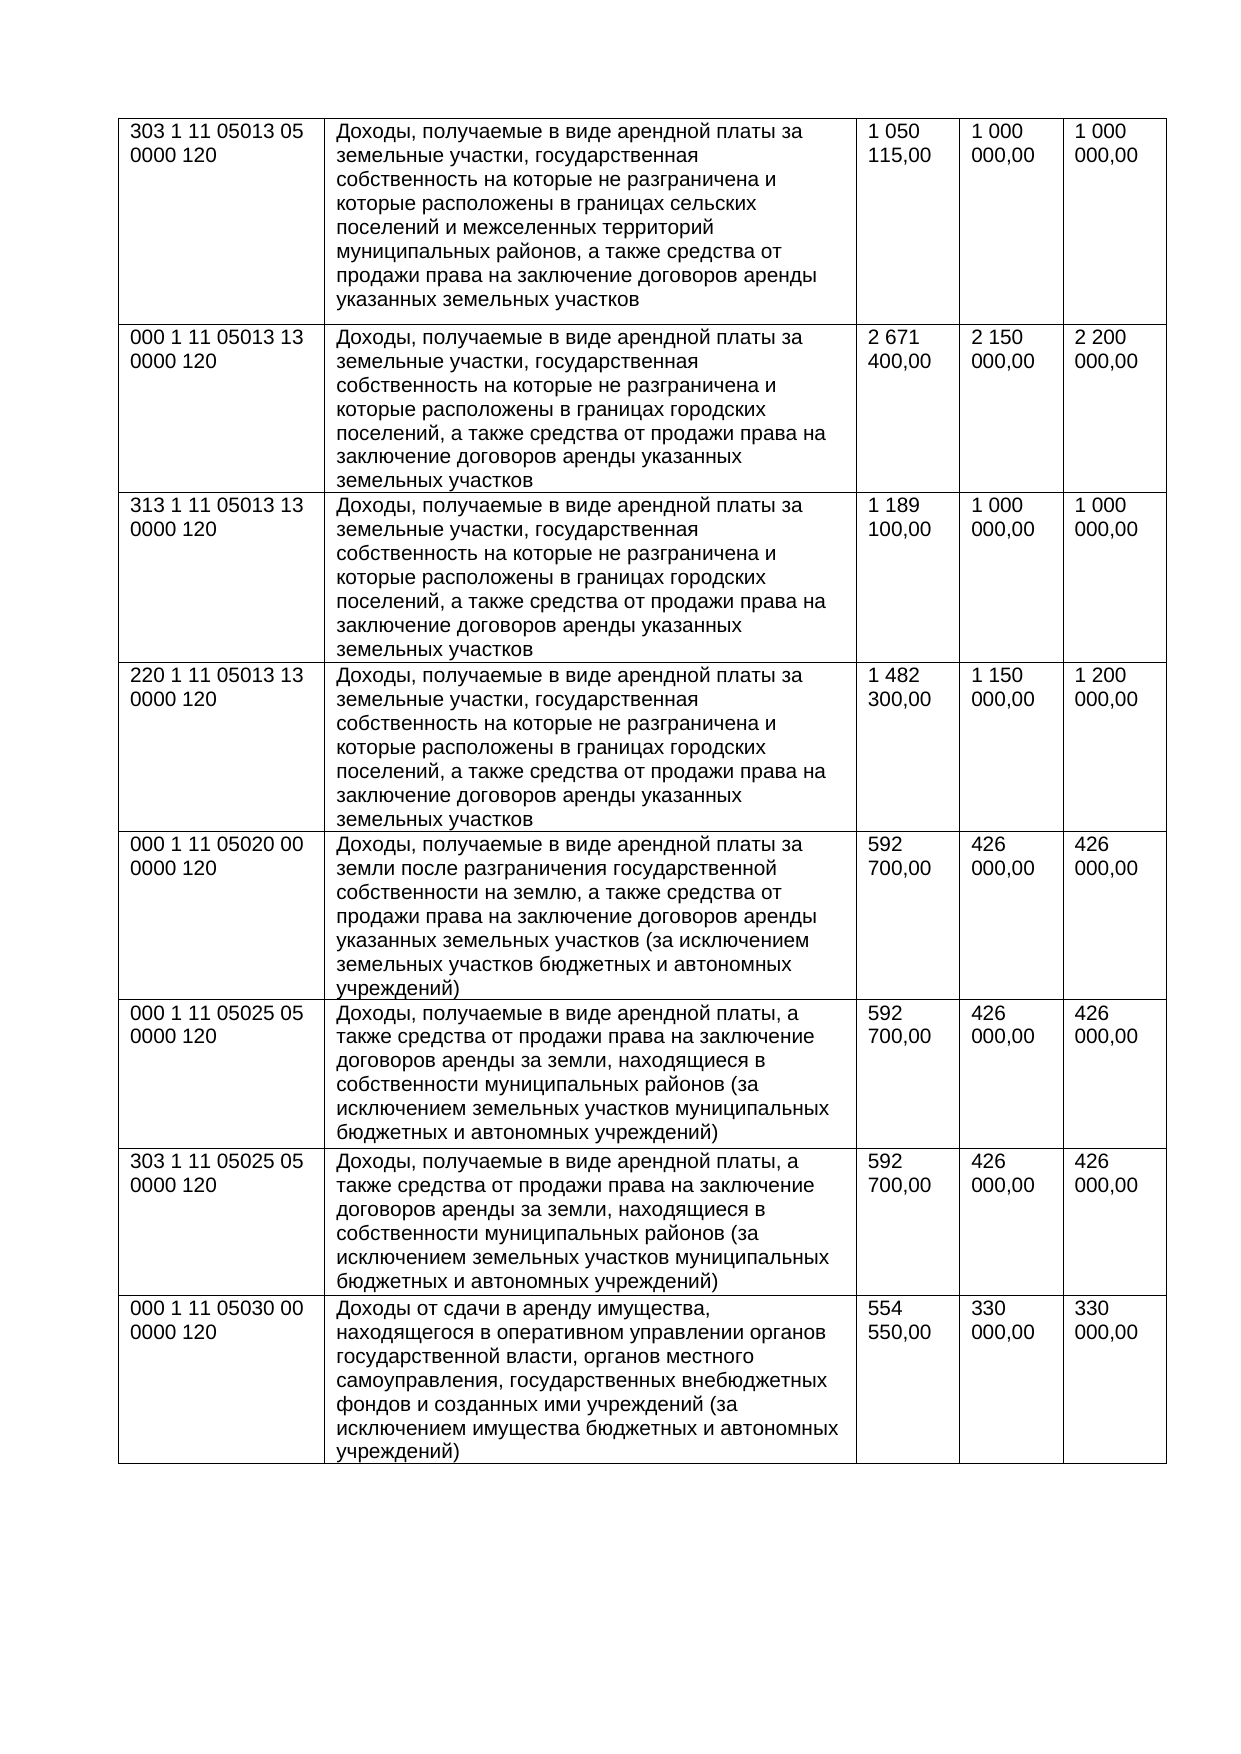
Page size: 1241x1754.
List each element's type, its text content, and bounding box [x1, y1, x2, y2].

table_cell 303 1 11 05025 05 0000 120 [119, 1149, 324, 1294]
table_cell 1 000 000,00 [1064, 493, 1166, 662]
table_cell 426 000,00 [960, 832, 1063, 999]
table_cell 426 000,00 [1064, 832, 1166, 999]
table_cell 426 000,00 [960, 1000, 1063, 1148]
table_cell 1 000 000,00 [960, 493, 1063, 662]
table_cell 554 550,00 [857, 1296, 959, 1463]
table_cell 1 000 000,00 [1064, 119, 1166, 323]
table_cell 2 671 400,00 [857, 325, 959, 492]
table_cell 000 1 11 05020 00 0000 120 [119, 832, 324, 999]
table_cell 1 050 115,00 [857, 119, 959, 323]
table_cell 426 000,00 [1064, 1000, 1166, 1148]
table_cell 1 150 000,00 [960, 663, 1063, 831]
table_cell 000 1 11 05013 13 0000 120 [119, 325, 324, 492]
table_cell 1 482 300,00 [857, 663, 959, 831]
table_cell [325, 119, 856, 323]
table_cell 313 1 11 05013 13 0000 120 [119, 493, 324, 662]
table_cell 303 1 11 05013 05 0000 120 [119, 119, 324, 323]
table_cell 000 1 11 05025 05 0000 120 [119, 1000, 324, 1148]
table_cell 1 189 100,00 [857, 493, 959, 662]
table_cell 592 700,00 [857, 832, 959, 999]
table_cell 330 000,00 [960, 1296, 1063, 1463]
table_cell Доходы, получаемые в виде арендной платы за земельные участки, государственная собственность на которые не разграничена и которые расположены в границах городских поселений, а также средства от продажи права на заключение договоров аренды указанных земельных участков [325, 663, 856, 831]
table_cell 592 700,00 [857, 1000, 959, 1148]
table_cell Доходы, получаемые в виде арендной платы, а также средства от продажи права на заключение договоров аренды за земли, находящиеся в собственности муниципальных районов (за исключением земельных участков муниципальных бюджетных и автономных учреждений) [325, 1000, 856, 1148]
table_cell Доходы, получаемые в виде арендной платы за земельные участки, государственная собственность на которые не разграничена и которые расположены в границах городских поселений, а также средства от продажи права на заключение договоров аренды указанных земельных участков [325, 325, 856, 492]
table_cell Доходы, получаемые в виде арендной платы за земли после разграничения государственной собственности на землю, а также средства от продажи права на заключение договоров аренды указанных земельных участков (за исключением земельных участков бюджетных и автономных учреждений) [325, 832, 856, 999]
table_cell 592 700,00 [857, 1149, 959, 1294]
table_cell Доходы, получаемые в виде арендной платы за земельные участки, государственная собственность на которые не разграничена и которые расположены в границах городских поселений, а также средства от продажи права на заключение договоров аренды указанных земельных участков [325, 493, 856, 662]
table_cell 426 000,00 [1064, 1149, 1166, 1294]
table_cell 330 000,00 [1064, 1296, 1166, 1463]
table_cell 000 1 11 05030 00 0000 120 [119, 1296, 324, 1463]
table_cell 2 200 000,00 [1064, 325, 1166, 492]
table_cell 1 200 000,00 [1064, 663, 1166, 831]
table_cell 2 150 000,00 [960, 325, 1063, 492]
table_cell 426 000,00 [960, 1149, 1063, 1294]
table_cell Доходы, получаемые в виде арендной платы, а также средства от продажи права на заключение договоров аренды за земли, находящиеся в собственности муниципальных районов (за исключением земельных участков муниципальных бюджетных и автономных учреждений) [325, 1149, 856, 1294]
table_cell 1 000 000,00 [960, 119, 1063, 323]
table_cell 220 1 11 05013 13 0000 120 [119, 663, 324, 831]
table_cell Доходы от сдачи в аренду имущества, находящегося в оперативном управлении органов государственной власти, органов местного самоуправления, государственных внебюджетных фондов и созданных ими учреждений (за исключением имущества бюджетных и автономных учреждений) [325, 1296, 856, 1463]
